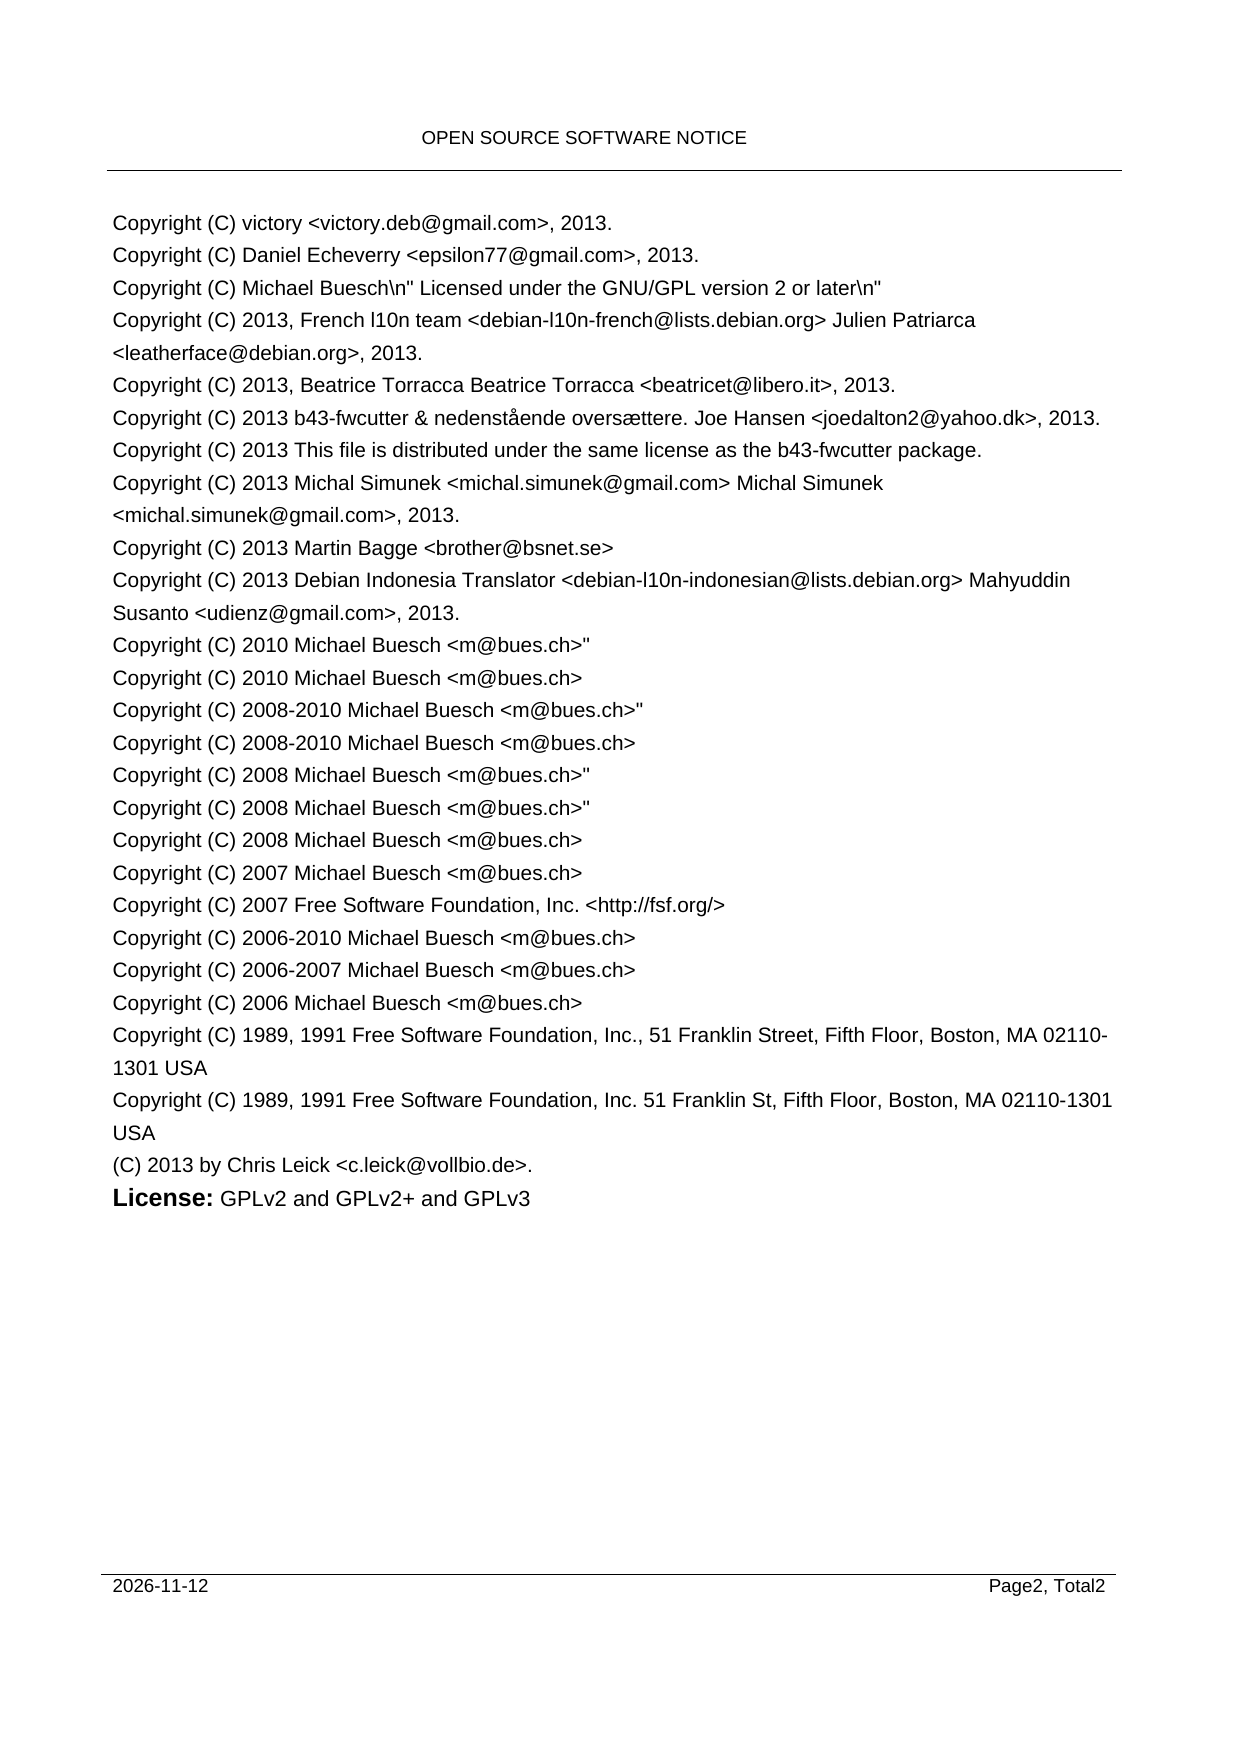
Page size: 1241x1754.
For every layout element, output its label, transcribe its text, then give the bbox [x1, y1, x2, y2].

text Copyright (C) 2008 Michael Buesch <m@bues.ch> [112, 824, 1128, 856]
text License: GPLv2 and GPLv2+ and GPLv3 [112, 1181, 1128, 1214]
text (C) 2013 by Chris Leick <c.leick@vollbio.de>. [112, 1149, 1128, 1181]
text Copyright (C) 2006-2007 Michael Buesch <m@bues.ch> [112, 954, 1128, 986]
text Copyright (C) 2013 b43-fwcutter & nedenstående oversættere. Joe Hansen <joedalton2@yahoo.dk>, 2013. [112, 401, 1128, 434]
text Copyright (C) 2013 Martin Bagge <brother@bsnet.se> [112, 531, 1128, 564]
text Copyright (C) 2008-2010 Michael Buesch <m@bues.ch> [112, 726, 1128, 759]
text Copyright (C) victory <victory.deb@gmail.com>, 2013. [112, 206, 1128, 239]
text Copyright (C) 2006-2010 Michael Buesch <m@bues.ch> [112, 921, 1128, 954]
text Copyright (C) 1989, 1991 Free Software Foundation, Inc., 51 Franklin Street, Fifth Floor, Boston, MA 02110-1301 USA [112, 1019, 1128, 1084]
text Copyright (C) 2008 Michael Buesch <m@bues.ch>" [112, 759, 1128, 791]
text Copyright (C) 2007 Michael Buesch <m@bues.ch> [112, 856, 1128, 889]
text Copyright (C) 2013, French l10n team <debian-l10n-french@lists.debian.org> Julien Patriarca <leatherface@debian.org>, 2013. [112, 304, 1128, 369]
text Copyright (C) 2010 Michael Buesch <m@bues.ch> [112, 661, 1128, 694]
text Copyright (C) Daniel Echeverry <epsilon77@gmail.com>, 2013. [112, 239, 1128, 271]
text Copyright (C) 2008 Michael Buesch <m@bues.ch>" [112, 791, 1128, 824]
text Copyright (C) 1989, 1991 Free Software Foundation, Inc. 51 Franklin St, Fifth Floor, Boston, MA 02110-1301 USA [112, 1084, 1128, 1149]
text Copyright (C) 2013 This file is distributed under the same license as the b43-fwcutter package. [112, 434, 1128, 466]
text Copyright (C) Michael Buesch\n" Licensed under the GNU/GPL version 2 or later\n" [112, 271, 1128, 304]
text Copyright (C) 2006 Michael Buesch <m@bues.ch> [112, 986, 1128, 1019]
text Copyright (C) 2010 Michael Buesch <m@bues.ch>" [112, 629, 1128, 661]
text Copyright (C) 2013 Debian Indonesia Translator <debian-l10n-indonesian@lists.debian.org> Mahyuddin Susanto <udienz@gmail.com>, 2013. [112, 564, 1128, 629]
text Copyright (C) 2013, Beatrice Torracca Beatrice Torracca <beatricet@libero.it>, 2013. [112, 369, 1128, 401]
text Copyright (C) 2013 Michal Simunek <michal.simunek@gmail.com> Michal Simunek <michal.simunek@gmail.com>, 2013. [112, 466, 1128, 531]
text Copyright (C) 2008-2010 Michael Buesch <m@bues.ch>" [112, 694, 1128, 726]
text Copyright (C) 2007 Free Software Foundation, Inc. <http://fsf.org/> [112, 889, 1128, 921]
